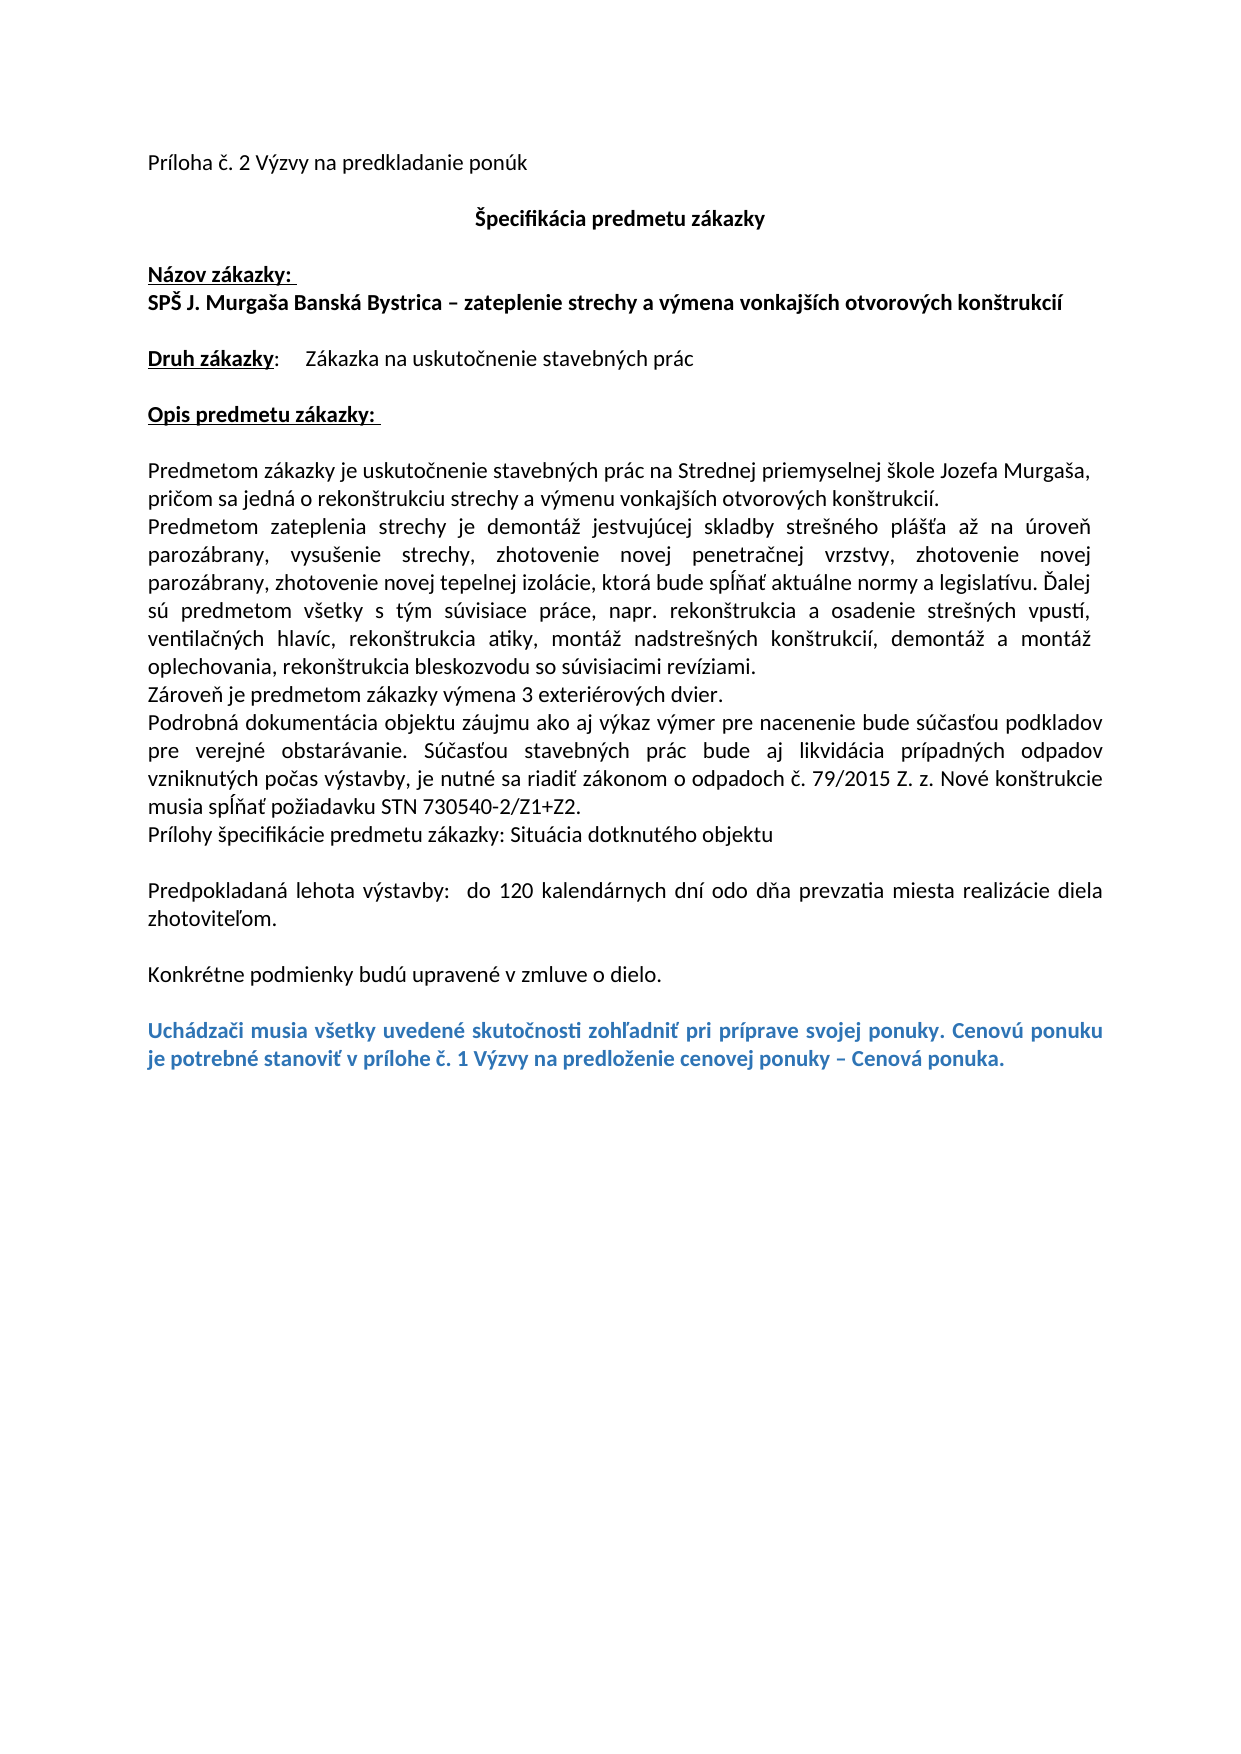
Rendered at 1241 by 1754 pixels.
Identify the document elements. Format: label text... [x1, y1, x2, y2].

text Druh zákazky: Zákazka na uskutočnenie stavebných prác [148, 344, 1104, 372]
text Zároveň je predmetom zákazky výmena 3 exteriérových dvier. [148, 680, 1093, 708]
text Opis predmetu zákazky: [148, 400, 1104, 428]
text Príloha č. 2 Výzvy na predkladanie ponúk [148, 148, 1093, 176]
text Predpokladaná lehota výstavby: do 120 kalendárnych dní odo dňa prevzatia miesta realizácie diela zhotoviteľom. [148, 876, 1104, 932]
text Predmetom zákazky je uskutočnenie stavebných prác na Strednej priemyselnej škole Jozefa Murgaša, pričom sa jedná o rekonštrukciu strechy a výmenu vonkajších otvorových konštrukcií. [148, 456, 1093, 512]
text Podrobná dokumentácia objektu záujmu ako aj výkaz výmer pre nacenenie bude súčasťou podkladov pre verejné obstarávanie. Súčasťou stavebných prác bude aj likvidácia prípadných odpadov vzniknutých počas výstavby, je nutné sa riadiť zákonom o odpadoch č. 79/2015 Z. z. Nové konštrukcie musia spĺňať požiadavku STN 730540-2/Z1+Z2. [148, 708, 1104, 820]
text Predmetom zateplenia strechy je demontáž jestvujúcej skladby strešného plášťa až na úroveň parozábrany, vysušenie strechy, zhotovenie novej penetračnej vrzstvy, zhotovenie novej parozábrany, zhotovenie novej tepelnej izolácie, ktorá bude spĺňať aktuálne normy a legislatívu. Ďalej sú predmetom všetky s tým súvisiace práce, napr. rekonštrukcia a osadenie strešných vpustí, ventilačných hlavíc, rekonštrukcia atiky, montáž nadstrešných konštrukcií, demontáž a montáž oplechovania, rekonštrukcia bleskozvodu so súvisiacimi revíziami. [148, 512, 1093, 680]
text Špecifikácia predmetu zákazky [148, 204, 1093, 232]
text Konkrétne podmienky budú upravené v zmluve o dielo. [148, 960, 1104, 988]
text Prílohy špecifikácie predmetu zákazky: Situácia dotknutého objektu [148, 820, 1104, 848]
text Názov zákazky: [148, 260, 1104, 288]
text SPŠ J. Murgaša Banská Bystrica – zateplenie strechy a výmena vonkajších otvorových konštrukcií [148, 288, 1104, 316]
text Uchádzači musia všetky uvedené skutočnosti zohľadniť pri príprave svojej ponuky. Cenovú ponuku je potrebné stanoviť v prílohe č. 1 Výzvy na predloženie cenovej ponuky – Cenová ponuka. [148, 1016, 1104, 1072]
